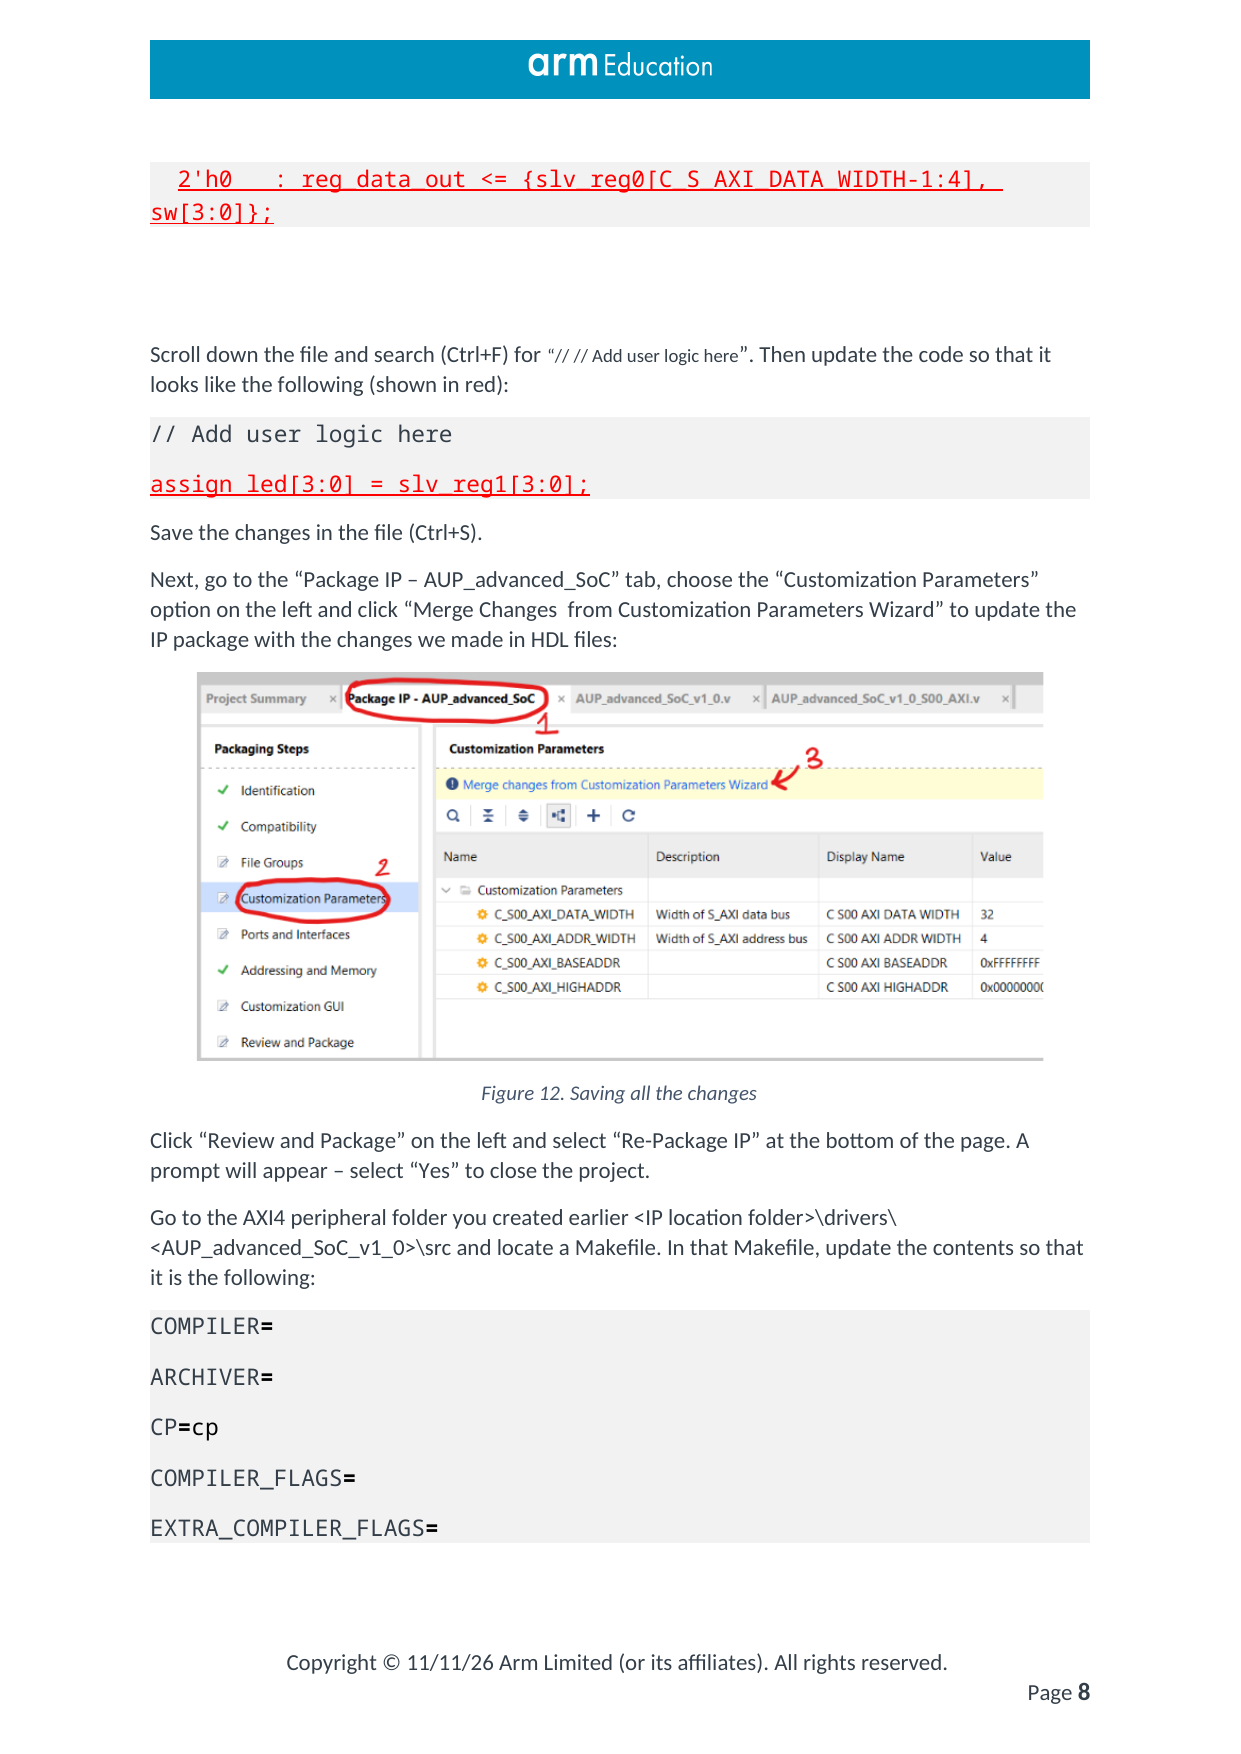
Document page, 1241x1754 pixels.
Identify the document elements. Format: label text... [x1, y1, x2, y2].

text CP=cp [150, 1411, 1090, 1442]
text COMPILER= [150, 1310, 1090, 1342]
text Scroll down the file and search (Ctrl+F) for “// // Add user logic here”. Then update the code so that it looks like the following (shown in red): [150, 340, 1090, 399]
text assign led[3:0] = slv_reg1[3:0]; [150, 468, 1090, 499]
picture [529, 54, 548, 75]
text // Add user logic here [150, 417, 1090, 449]
text COMPILER_FLAGS= [150, 1462, 1090, 1493]
picture [570, 54, 597, 75]
text 2'h0 : reg_data_out <= {slv_reg0[C_S_AXI_DATA_WIDTH-1:4], sw[3:0]}; [150, 162, 1090, 227]
picture [675, 58, 679, 75]
text Next, go to the “Package IP – AUP_advanced_SoC” tab, choose the “Customization Parameters” option on the left and click “Merge Changes from Customization Parameters Wizard” to update the IP package with the changes we made in HDL files: [150, 565, 1090, 654]
picture [196, 672, 1044, 1061]
text EXTRA_COMPILER_FLAGS= [150, 1512, 1090, 1543]
text Save the changes in the file (Ctrl+S). [150, 518, 1090, 546]
text Go to the AXI4 peripheral folder you created earlier <IP location folder>\drivers\<AUP_advanced_SoC_v1_0>\src and locate a Makefile. In that Makefile, update the contents so that it is the following: [150, 1203, 1090, 1291]
text ARCHIVER= [150, 1361, 1090, 1392]
picture [606, 55, 615, 75]
text Click “Review and Package” on the left and select “Re-Package IP” at the bottom of the page. A prompt will appear – select “Yes” to close the project. [150, 1126, 1090, 1184]
picture [554, 54, 566, 75]
